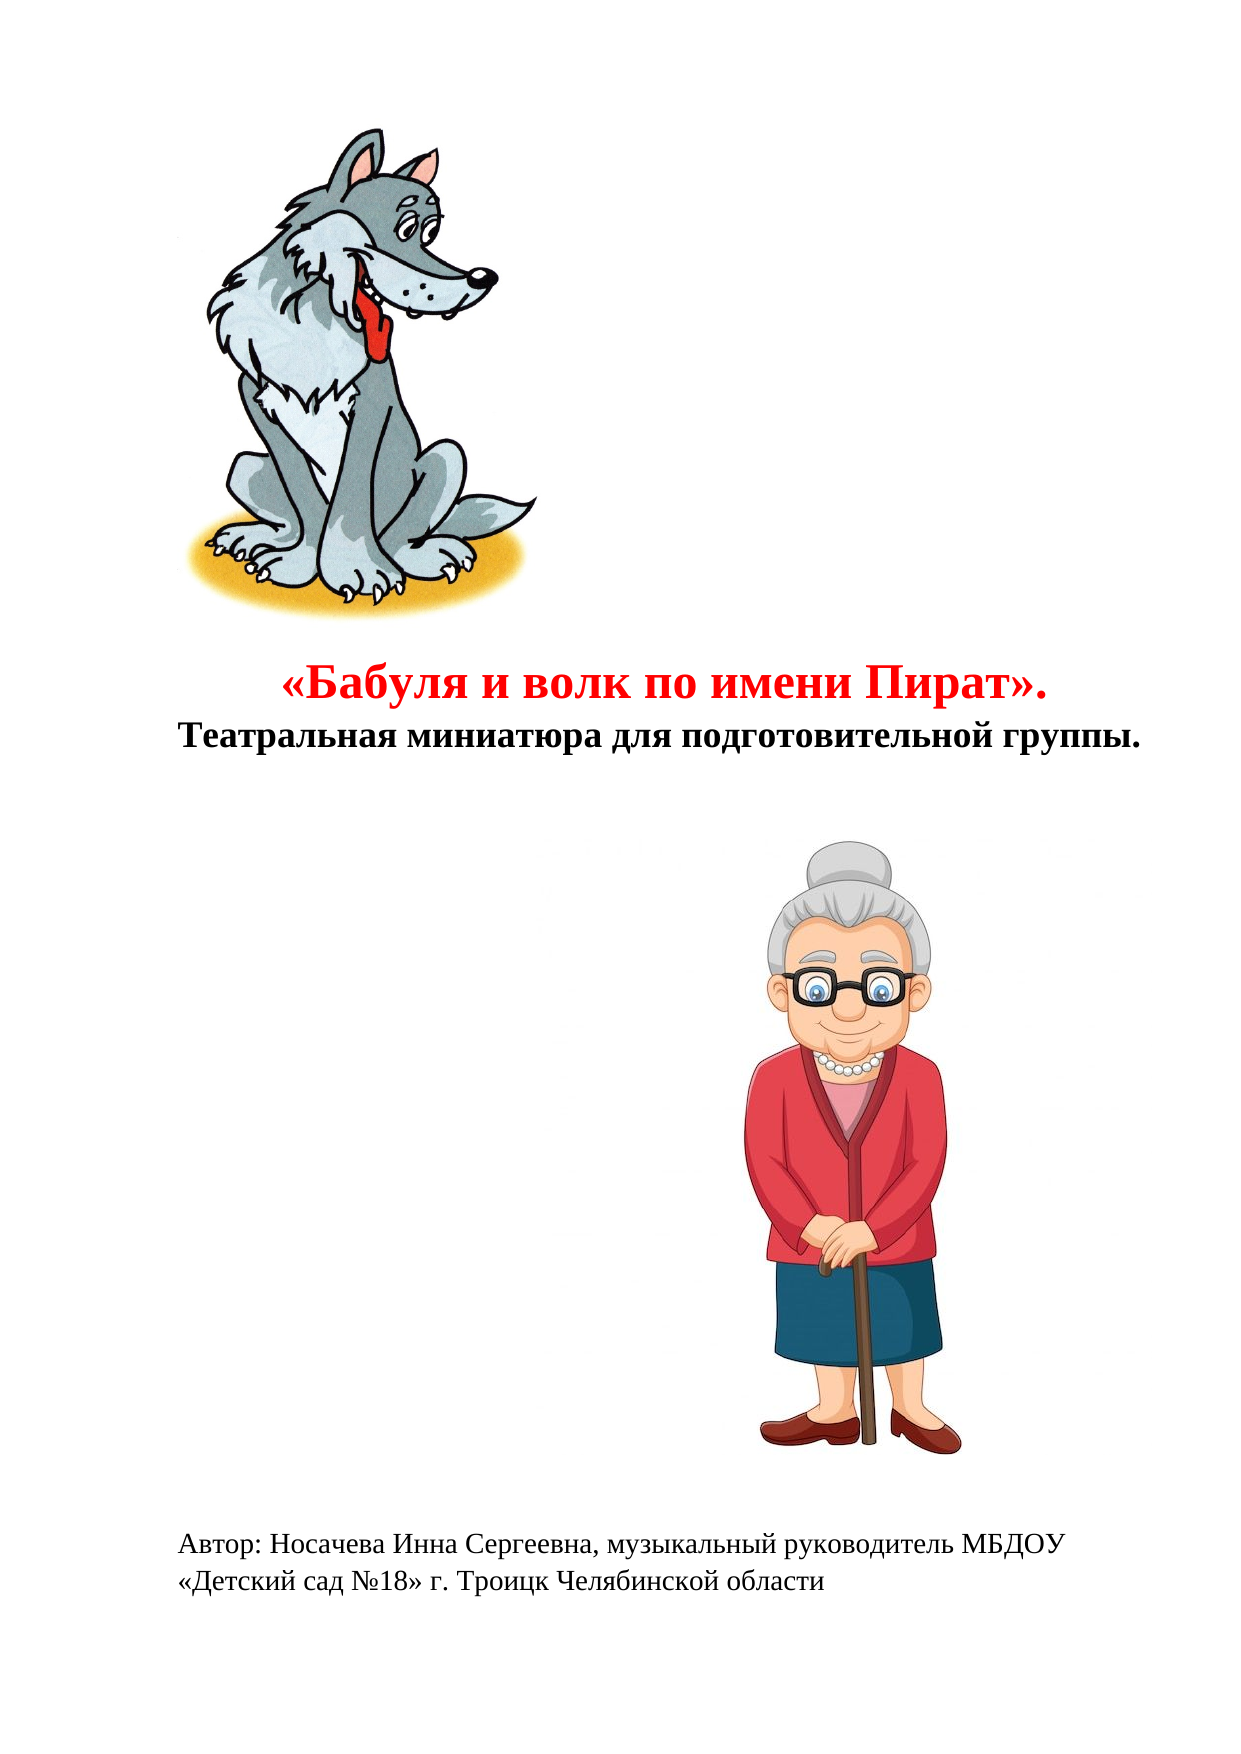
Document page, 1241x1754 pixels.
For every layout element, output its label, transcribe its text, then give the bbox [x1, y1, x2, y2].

text Автор: Носачева Инна Сергеевна, музыкальный руководитель МБДОУ «Детский сад №18» г. Троицк Челябинской области [177, 1526, 1152, 1596]
text «Бабуля и волк по имени Пират». Театральная миниатюра для подготовительной группы. [177, 652, 1152, 756]
picture [536, 839, 1152, 1455]
picture [177, 118, 549, 633]
